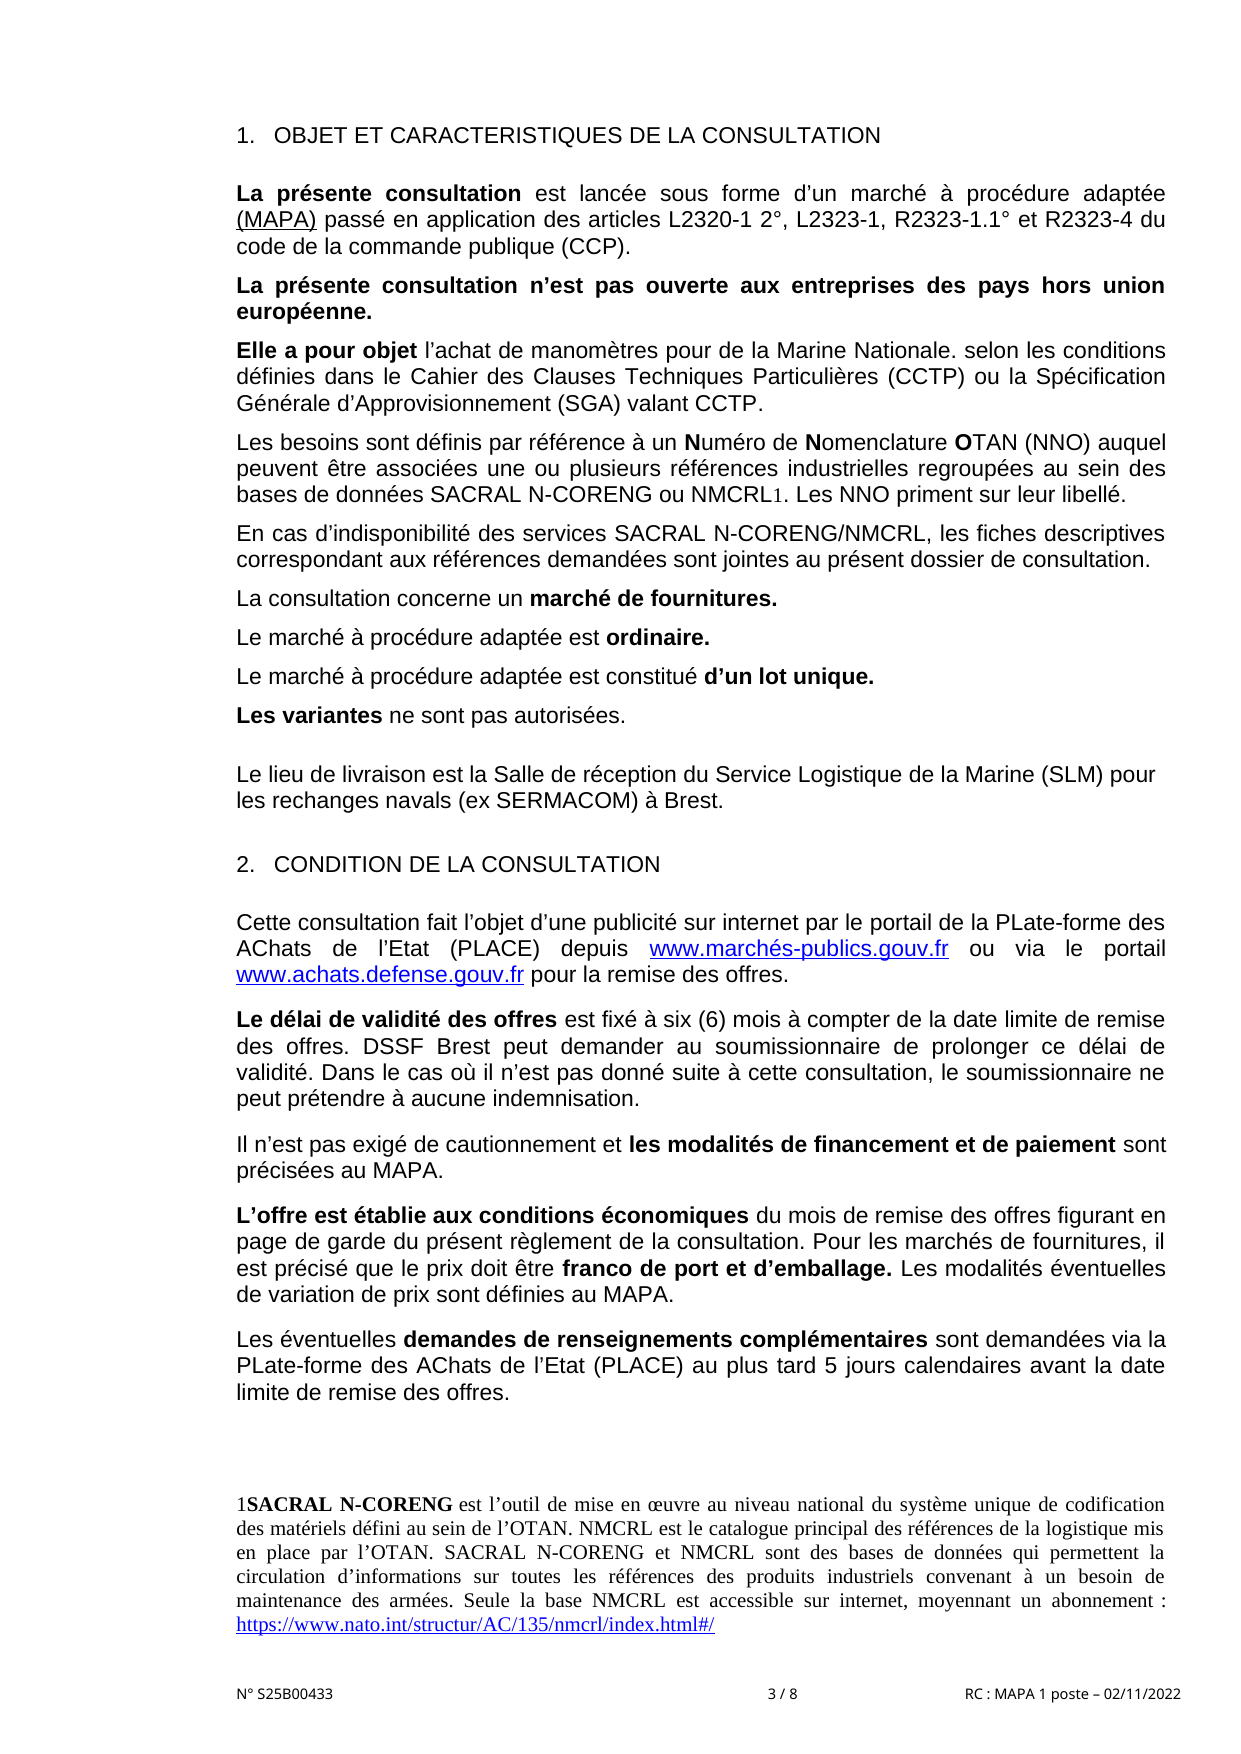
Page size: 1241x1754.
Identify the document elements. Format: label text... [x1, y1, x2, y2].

text Les besoins sont définis par référence à un Numéro de Nomenclature OTAN (NNO) auquel peuvent être associées une ou plusieurs références industrielles regroupées au sein des bases de données SACRAL N-CORENG ou NMCRL. Les NNO priment sur leur libellé. [236, 428, 1166, 507]
text La présente consultation est lancée sous forme d’un marché à procédure adaptée (MAPA) passé en application des articles L2320-1 2°, L2323-1, R2323-1.1° et R2323-4 du code de la commande publique (CCP). [236, 180, 1166, 259]
text Il n’est pas exigé de cautionnement et les modalités de financement et de paiement sont précisées au MAPA. [236, 1131, 1166, 1183]
subtitle oBJET ET CARACTERISTIQUES DE [236, 122, 1166, 149]
text Le lieu de livraison est de réception du Service Logistique de (SLM) pour les rechanges navals (ex SERMACOM) à Brest. [236, 761, 1166, 813]
text La consultation concerne un marché de fournitures. [236, 585, 1166, 612]
text En cas d’indisponibilité des services SACRAL N-CORENG/NMCRL, les fiches descriptives correspondant aux références demandées sont jointes au présent dossier de consultation. [236, 520, 1166, 573]
text Le marché à procédure adaptée est constitué d’un lot unique. [236, 663, 1166, 689]
subtitle condition de la consultation [236, 851, 1166, 877]
text L’offre est établie aux conditions économiques du mois de remise des offres figurant en page de garde du présent règlement de la consultation. Pour les marchés de fournitures, il est précisé que le prix doit être franco de port et d’emballage. Les modalités éventuelles de variation de prix sont définies au MAPA. [236, 1202, 1166, 1307]
text La présente consultation n’est pas ouverte aux entreprises des pays hors union européenne. [236, 272, 1166, 324]
text Les variantes ne sont pas autorisées. [236, 702, 1166, 728]
text Cette consultation fait l’objet d’une publicité sur internet par le portail de des AChats de l’Etat (PLACE) depuis www.marchés-publics.gouv.fr ou via le portail www.achats.defense.gouv.fr pour la remise des offres. [236, 908, 1166, 988]
text Le marché à procédure adaptée est ordinaire. [236, 624, 1166, 650]
text Les éventuelles demandes de renseignements complémentaires sont demandées via la PLate-forme des AChats de l’Etat (PLACE) au plus tard 5 jours calendaires avant la date limite de remise des offres. [236, 1326, 1166, 1405]
text Elle a pour objet l’achat de manomètres pour de la Marine Nationale. selon les conditions définies dans le Cahier des Clauses Techniques Particulières (CCTP) ou la Spécification Générale d’Approvisionnement (SGA) valant CCTP. [236, 337, 1166, 416]
text Le délai de validité des offres est fixé à six (6) mois à compter de la date limite de remise des offres. DSSF Brest peut demander au soumissionnaire de prolonger ce délai de validité. Dans le cas où il n’est pas donné suite à cette consultation, le soumissionnaire ne peut prétendre à aucune indemnisation. [236, 1006, 1166, 1112]
